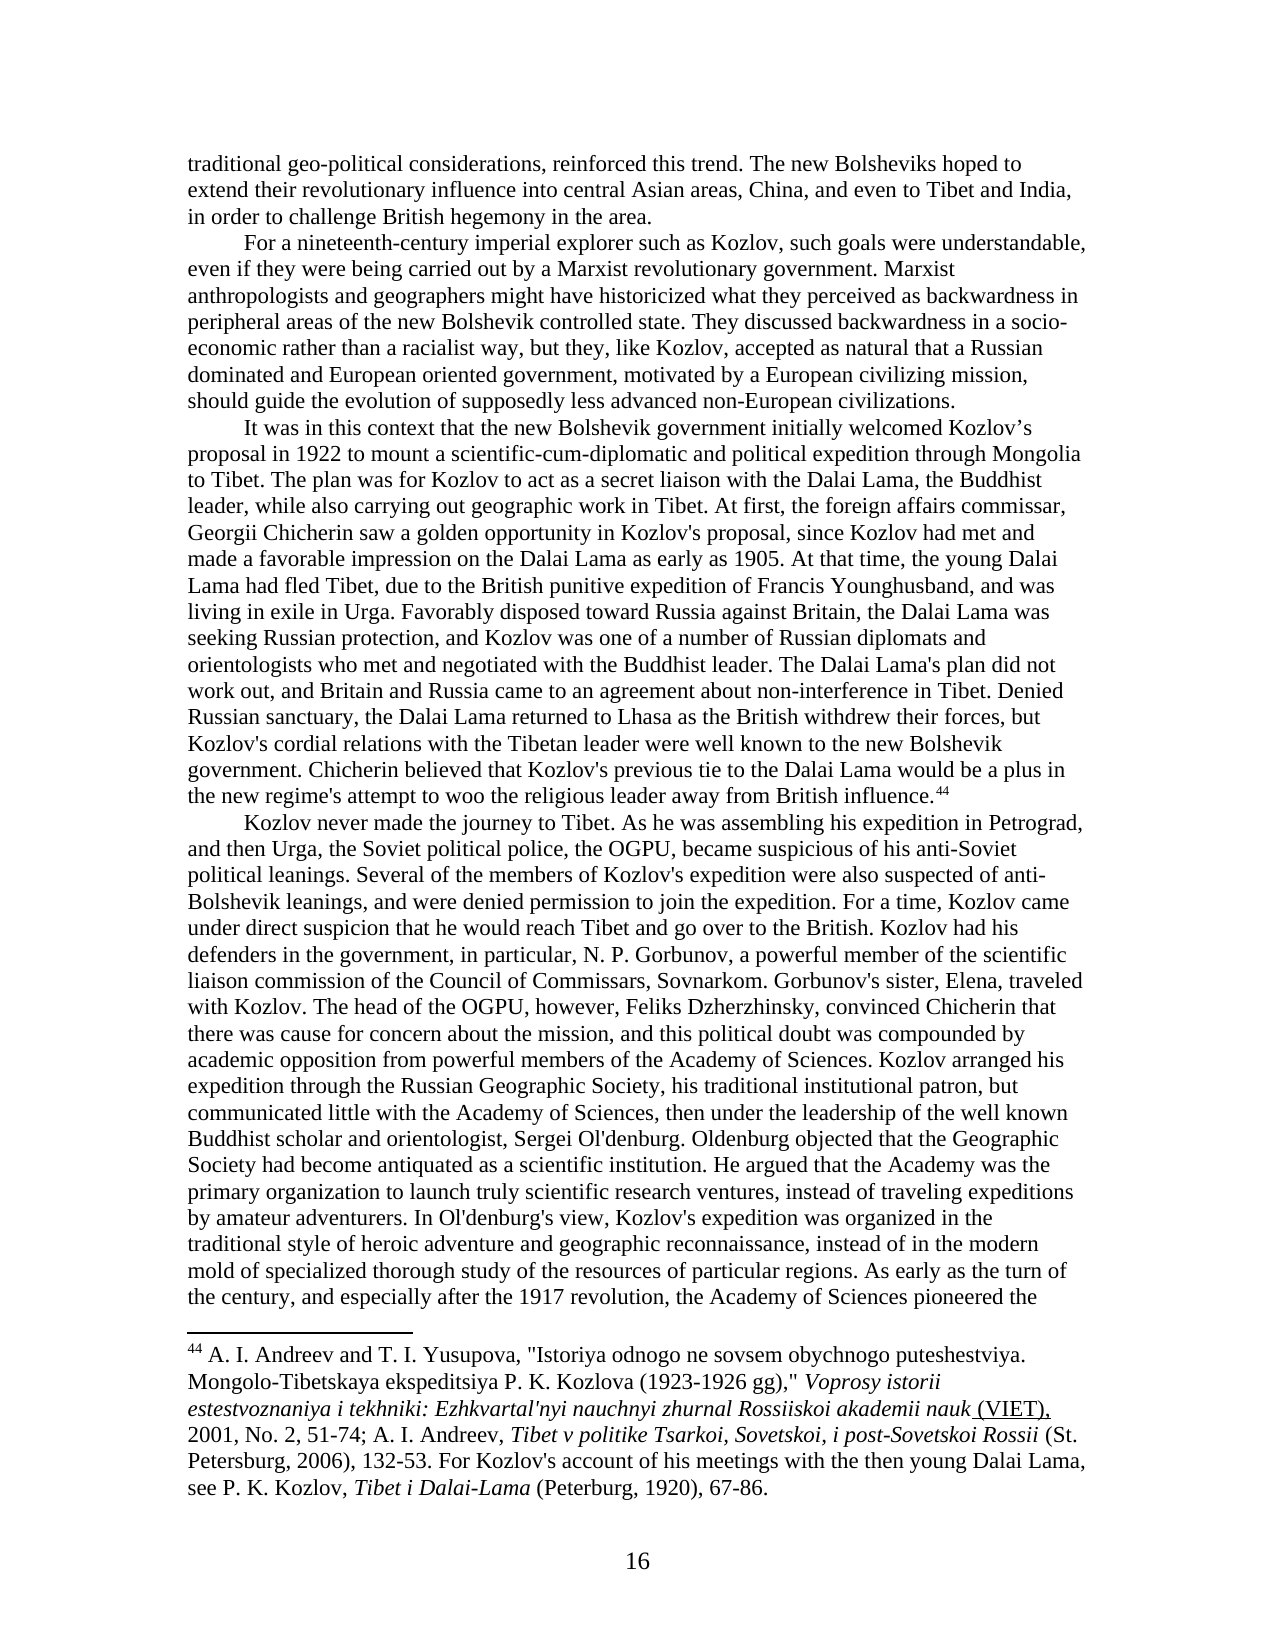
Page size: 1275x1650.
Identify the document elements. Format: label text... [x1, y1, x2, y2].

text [187, 150, 1087, 229]
text For a nineteenth-century imperial explorer such as Kozlov, such goals were understandable, even if they were being carried out by a Marxist revolutionary government. Marxist anthropologists and geographers might have historicized what they perceived as backwardness in peripheral areas of the new Bolshevik controlled state. They discussed backwardness in a socio-economic rather than a racialist way, but they, like Kozlov, accepted as natural that a Russian dominated and European oriented government, motivated by a European civilizing mission, should guide the evolution of supposedly less advanced non-European civilizations. [187, 229, 1087, 413]
text It was in this context that the new Bolshevik government initially welcomed Kozlov’s proposal in 1922 to mount a scientific-cum-diplomatic and political expedition through Mongolia to Tibet. The plan was for Kozlov to act as a secret liaison with the Dalai Lama, the Buddhist leader, while also carrying out geographic work in Tibet. At first, the foreign affairs commissar, Georgii Chicherin saw a golden opportunity in Kozlov's proposal, since Kozlov had met and made a favorable impression on the Dalai Lama as early as 1905. At that time, the young Dalai Lama had fled Tibet, due to the British punitive expedition of Francis Younghusband, and was living in exile in Urga. Favorably disposed toward Russia against Britain, the Dalai Lama was seeking Russian protection, and Kozlov was one of a number of Russian diplomats and orientologists who met and negotiated with the Buddhist leader. The Dalai Lama's plan did not work out, and Britain and Russia came to an agreement about non-interference in Tibet. Denied Russian sanctuary, the Dalai Lama returned to Lhasa as the British withdrew their forces, but Kozlov's cordial relations with the Tibetan leader were well known to the new Bolshevik government. Chicherin believed that Kozlov's previous tie to the Dalai Lama would be a plus in the new regime's attempt to woo the religious leader away from British influence. [187, 413, 1087, 809]
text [187, 809, 1087, 1309]
